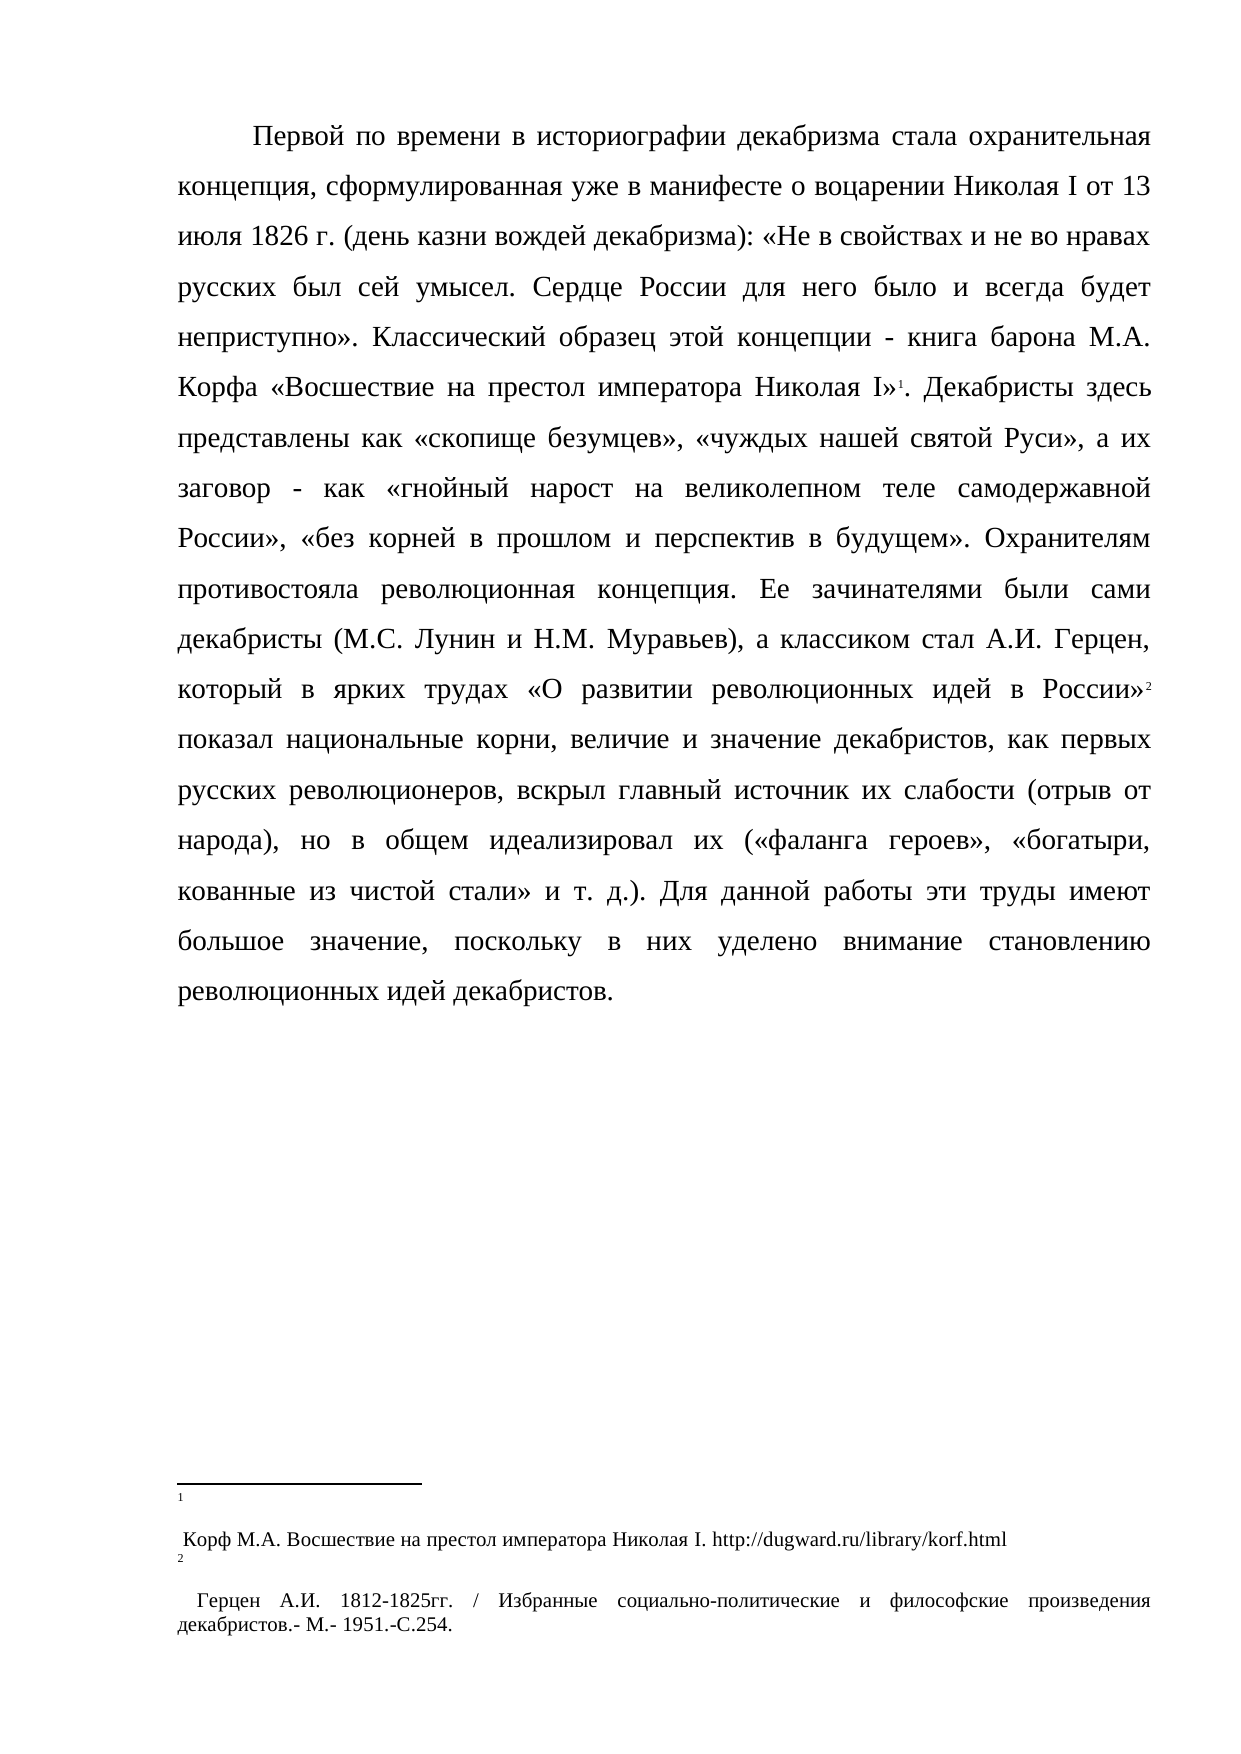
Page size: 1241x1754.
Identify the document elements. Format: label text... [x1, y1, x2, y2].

text Первой по времени в историографии декабризма стала охранительная концепция, сформулированная уже в манифесте о воцарении Николая I от 13 июля 1826 г. (день казни вождей декабризма): «Не в свойствах и не во нравах русских был сей умысел. Сердце России для него было и всегда будет неприступно». Классический образец этой концепции - книга барона М.А. Корфа «Восшествие на престол императора Николая I». Декабристы здесь представлены как «скопище безумцев», «чуждых нашей святой Руси», а их заговор - как «гнойный нарост на великолепном теле самодержавной России», «без корней в прошлом и перспектив в будущем». Охранителям противостояла революционная концепция. Ее зачинателями были сами декабристы (М.С. Лунин и Н.М. Муравьев), а классиком стал А.И. Герцен, который в ярких трудах «О развитии революционных идей в России» показал национальные корни, величие и значение декабристов, как первых русских революционеров, вскрыл главный источник их слабости (отрыв от народа), но в общем идеализировал их («фаланга героев», «богатыри, кованные из чистой стали» и т. д.). Для данной работы эти труды имеют большое значение, поскольку в них уделено внимание становлению революционных идей декабристов. [177, 118, 1152, 1007]
